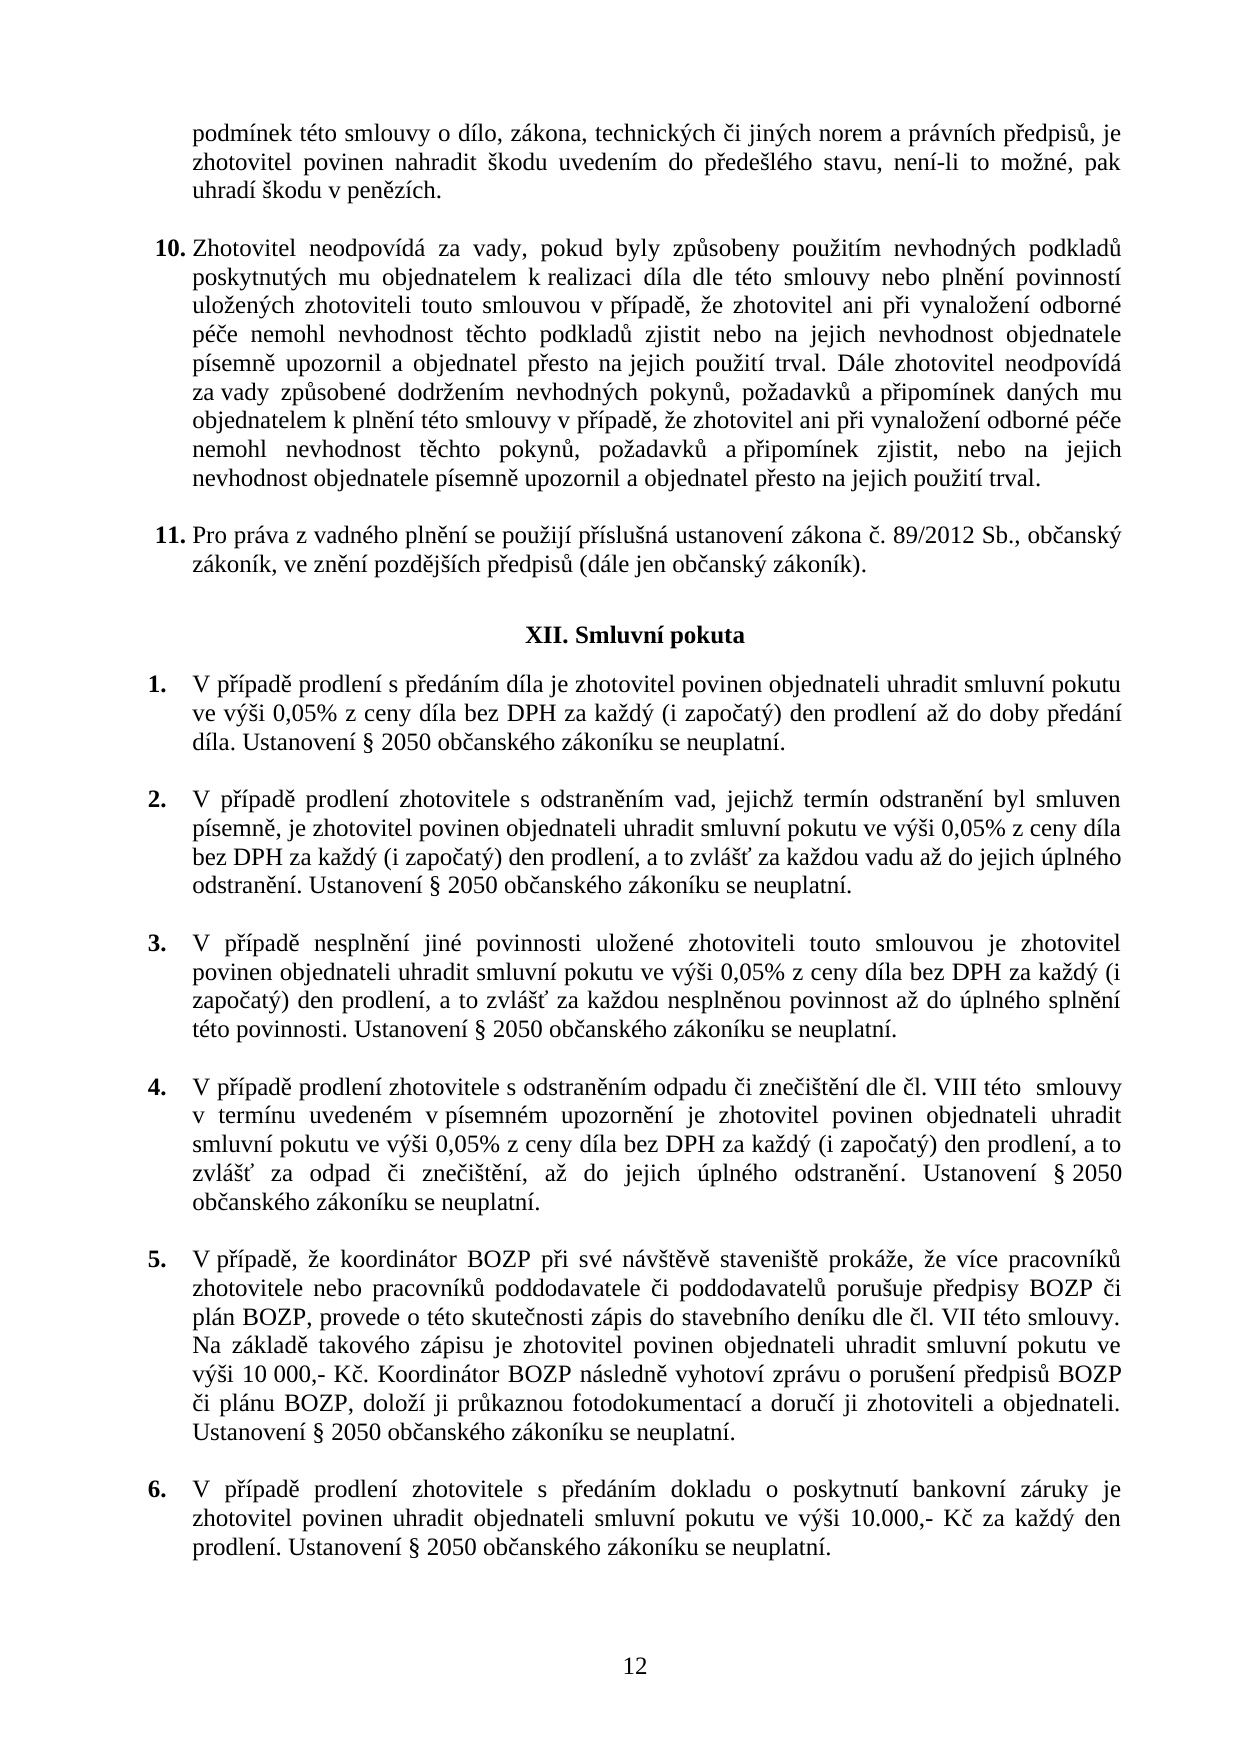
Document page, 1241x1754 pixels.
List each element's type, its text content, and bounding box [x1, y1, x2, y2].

list V případě prodlení s předáním díla je zhotovitel povinen objednateli uhradit smluvní pokutu ve výši 0,05% z ceny díla bez DPH za každý (i započatý) den prodlení až do doby předání díla. Ustanovení § 2050 občanského zákoníku se neuplatní. [148, 669, 1122, 756]
list Pro práva z vadného plnění se použijí příslušná ustanovení zákona č. 89/2012 Sb., občanský zákoník, ve znění pozdějších předpisů (dále jen občanský zákoník). [154, 521, 1122, 578]
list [154, 118, 1122, 204]
list V případě prodlení zhotovitele s odstraněním vad, jejichž termín odstranění byl smluven písemně, je zhotovitel povinen objednateli uhradit smluvní pokutu ve výši 0,05% z ceny díla bez DPH za každý (i započatý) den prodlení, a to zvlášť za každou vadu až do jejich úplného odstranění. Ustanovení § 2050 občanského zákoníku se neuplatní. [148, 784, 1122, 899]
list Zhotovitel neodpovídá za vady, pokud byly způsobeny použitím nevhodných podkladů poskytnutých mu objednatelem k realizaci díla dle této smlouvy nebo plnění povinností uložených zhotoviteli touto smlouvou v případě, že zhotovitel ani při vynaložení odborné péče nemohl nevhodnost těchto podkladů zjistit nebo na jejich nevhodnost objednatele písemně upozornil a objednatel přesto na jejich použití trval. Dále zhotovitel neodpovídá za vady způsobené dodržením nevhodných pokynů, požadavků a připomínek daných mu objednatelem k plnění této smlouvy v případě, že zhotovitel ani při vynaložení odborné péče nemohl nevhodnost těchto pokynů, požadavků a připomínek zjistit, nebo na jejich nevhodnost objednatele písemně upozornil a objednatel přesto na jejich použití trval. [154, 233, 1122, 492]
list V případě, že koordinátor BOZP při své návštěvě staveniště prokáže, že více pracovníků zhotovitele nebo pracovníků poddodavatele či poddodavatelů porušuje předpisy BOZP či plán BOZP, provede o této skutečnosti zápis do stavebního deníku dle čl. VII této smlouvy. Na základě takového zápisu je zhotovitel povinen objednateli uhradit smluvní pokutu ve výši 10 000,- Kč. Koordinátor BOZP následně vyhotoví zprávu o porušení předpisů BOZP či plánu BOZP, doloží ji průkaznou fotodokumentací a doručí ji zhotoviteli a objednateli. Ustanovení § 2050 občanského zákoníku se neuplatní. [148, 1244, 1122, 1446]
list V případě prodlení zhotovitele s předáním dokladu o poskytnutí bankovní záruky je zhotovitel povinen uhradit objednateli smluvní pokutu ve výši 10.000,- Kč za každý den prodlení. Ustanovení § 2050 občanského zákoníku se neuplatní. [148, 1474, 1122, 1561]
list V případě nesplnění jiné povinnosti uložené zhotoviteli touto smlouvou je zhotovitel povinen objednateli uhradit smluvní pokutu ve výši 0,05% z ceny díla bez DPH za každý (i započatý) den prodlení, a to zvlášť za každou nesplněnou povinnost až do úplného splnění této povinnosti. Ustanovení § 2050 občanského zákoníku se neuplatní. [148, 928, 1122, 1043]
subtitle Smluvní pokuta [148, 620, 1122, 648]
list V případě prodlení zhotovitele s odstraněním odpadu či znečištění dle čl. VIII této smlouvy v termínu uvedeném v písemném upozornění je zhotovitel povinen objednateli uhradit smluvní pokutu ve výši 0,05% z ceny díla bez DPH za každý (i započatý) den prodlení, a to zvlášť za odpad či znečištění, až do jejich úplného odstranění. Ustanovení § 2050 občanského zákoníku se neuplatní. [148, 1072, 1122, 1216]
